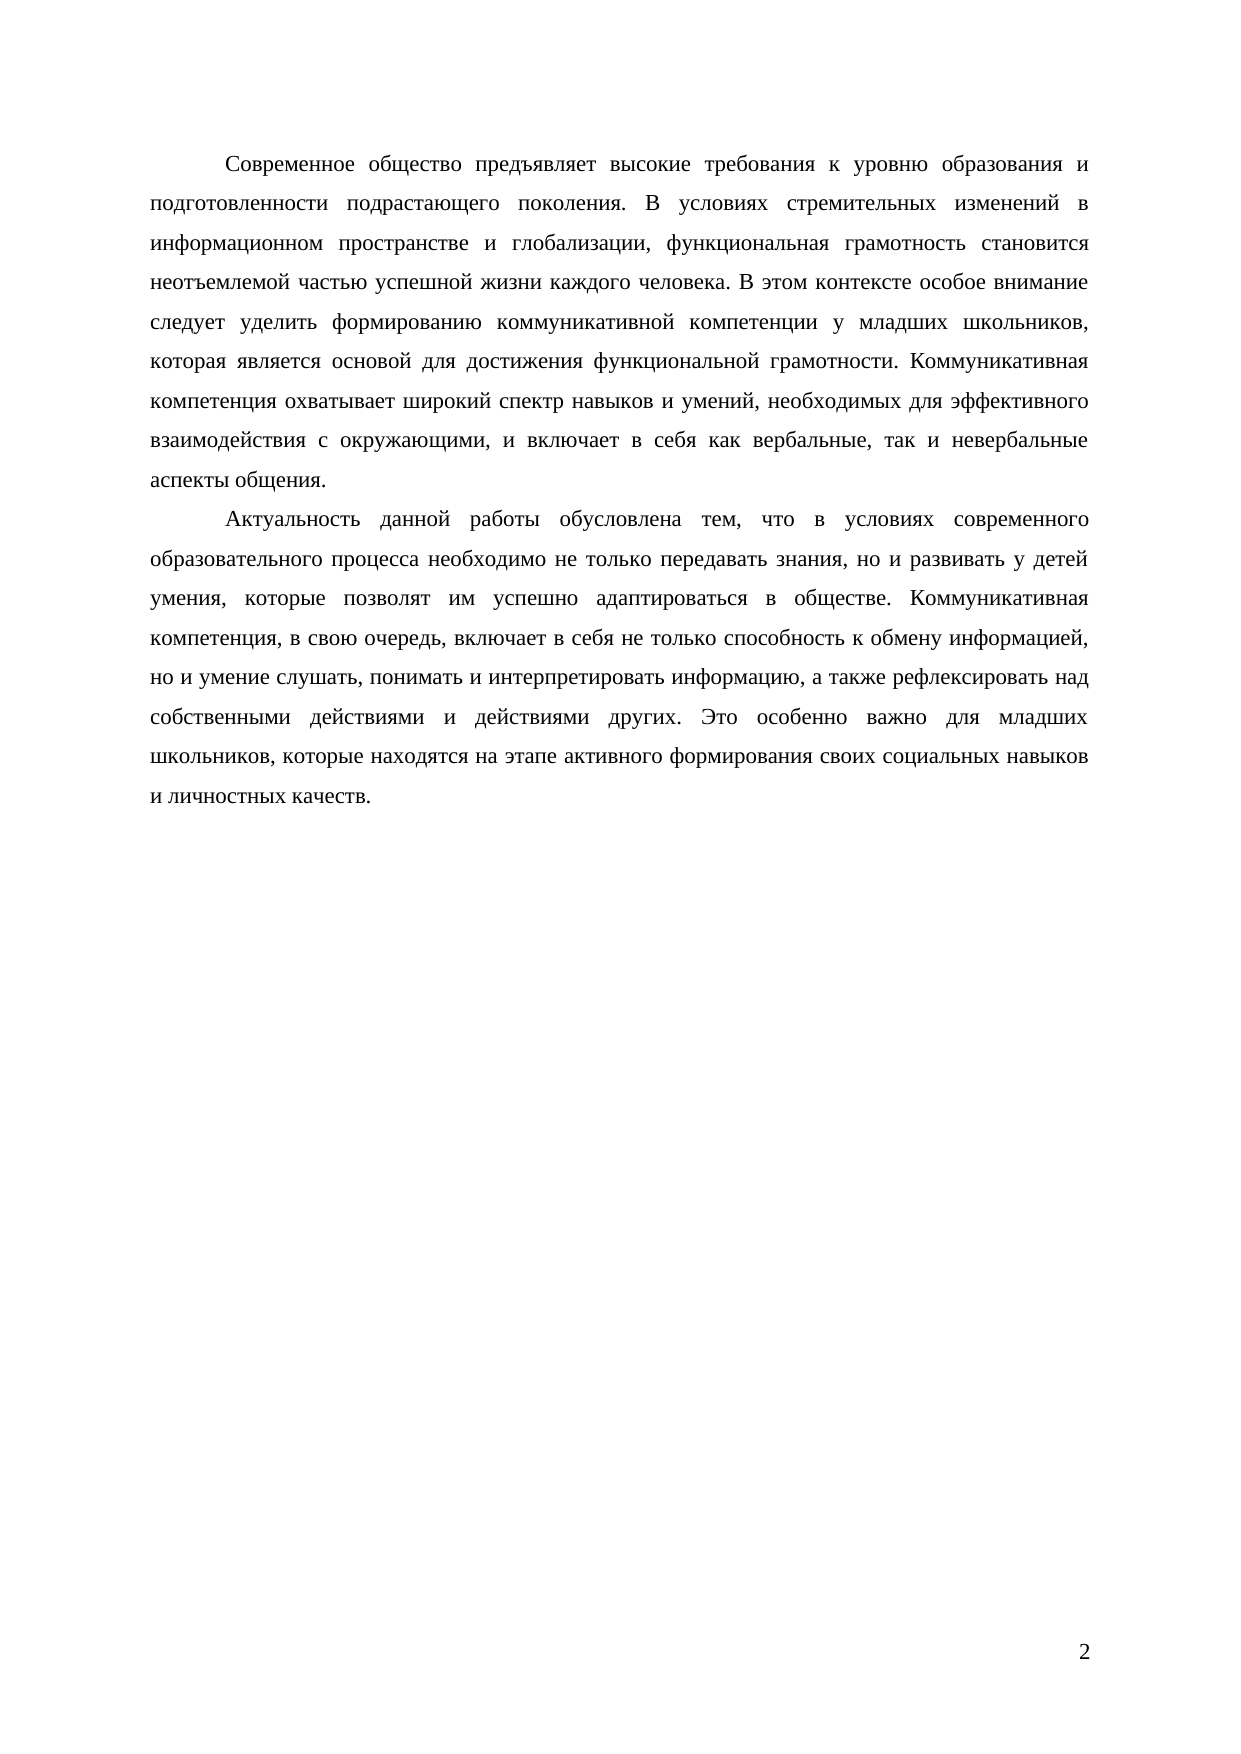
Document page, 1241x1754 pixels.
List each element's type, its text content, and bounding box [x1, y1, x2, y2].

text Современное общество предъявляет высокие требования к уровню образования и подготовленности подрастающего поколения. В условиях стремительных изменений в информационном пространстве и глобализации, функциональная грамотность становится неотъемлемой частью успешной жизни каждого человека. В этом контексте особое внимание следует уделить формированию коммуникативной компетенции у младших школьников, которая является основой для достижения функциональной грамотности. Коммуникативная компетенция охватывает широкий спектр навыков и умений, необходимых для эффективного взаимодействия с окружающими, и включает в себя как вербальные, так и невербальные аспекты общения. [150, 150, 1090, 492]
text Актуальность данной работы обусловлена тем, что в условиях современного образовательного процесса необходимо не только передавать знания, но и развивать у детей умения, которые позволят им успешно адаптироваться в обществе. Коммуникативная компетенция, в свою очередь, включает в себя не только способность к обмену информацией, но и умение слушать, понимать и интерпретировать информацию, а также рефлексировать над собственными действиями и действиями других. Это особенно важно для младших школьников, которые находятся на этапе активного формирования своих социальных навыков и личностных качеств. [150, 505, 1090, 808]
